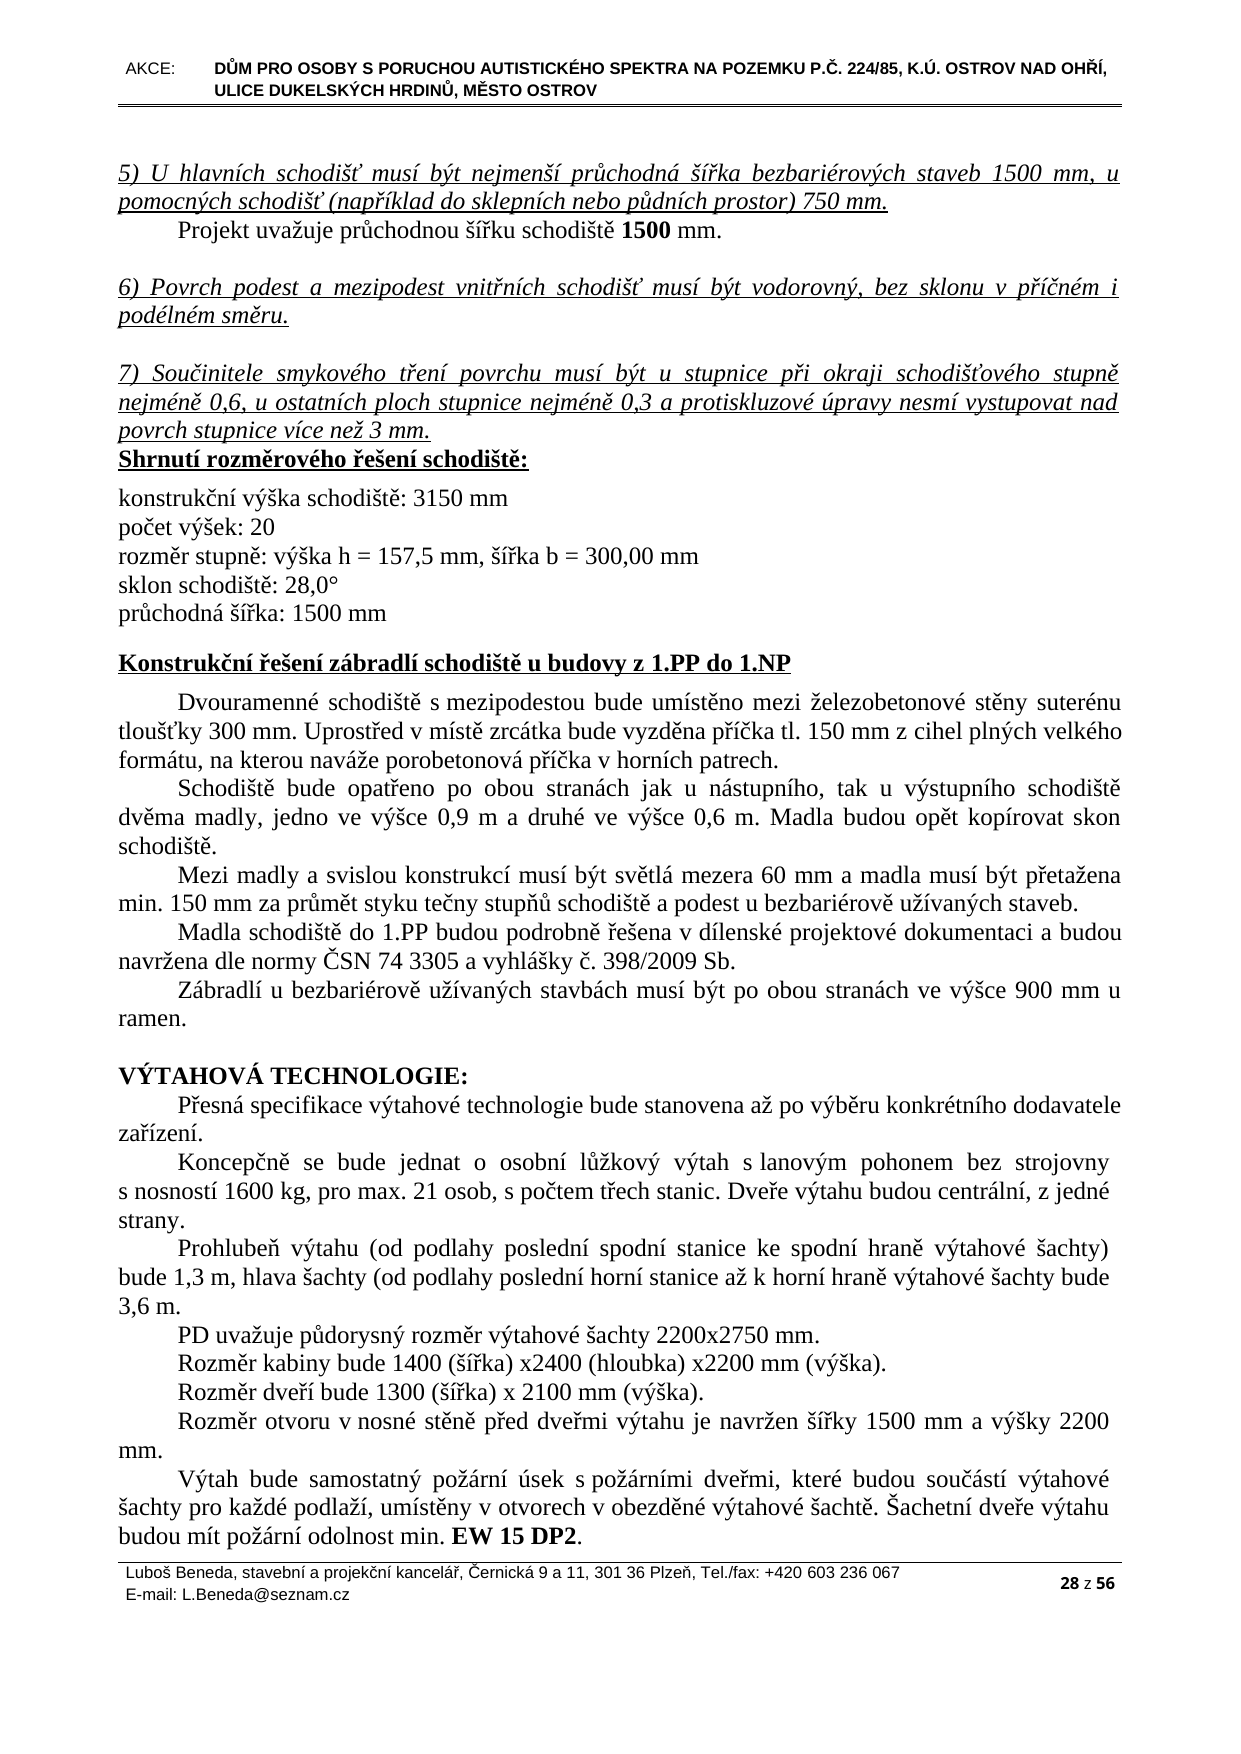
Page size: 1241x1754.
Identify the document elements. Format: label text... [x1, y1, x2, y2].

text Rozměr dveří bude 1300 (šířka) x 2100 mm (výška). [118, 1377, 1110, 1406]
text rozměr stupně: výška h = 157,5 mm, šířka b = 300,00 mm [118, 541, 1122, 570]
text Prohlubeň výtahu (od podlahy poslední spodní stanice ke spodní hraně výtahové šachty) bude 1,3 m, hlava šachty (od podlahy poslední horní stanice až k horní hraně výtahové šachty bude 3,6 m. [118, 1233, 1110, 1320]
text 5) U hlavních schodišť musí být nejmenší průchodná šířka bezbariérových staveb 1500 mm, u pomocných schodišť (například do sklepních nebo půdních prostor) 750 mm. [118, 158, 1122, 215]
text Výtah bude samostatný požární úsek s požárními dveřmi, které budou součástí výtahové šachty pro každé podlaží, umístěny v otvorech v obezděné výtahové šachtě. Šachetní dveře výtahu budou mít požární odolnost min. EW 15 DP2. [118, 1464, 1110, 1550]
text sklon schodiště: 28,0° [118, 570, 1122, 598]
text Madla schodiště do 1.PP budou podrobně řešena v dílenské projektové dokumentaci a budou navržena dle normy ČSN 74 3305 a vyhlášky č. 398/2009 Sb. [118, 917, 1122, 975]
text Projekt uvažuje průchodnou šířku schodiště 1500 mm. [118, 215, 1122, 244]
text PD uvažuje půdorysný rozměr výtahové šachty 2200x2750 mm. [118, 1320, 1110, 1348]
text počet výšek: 20 [118, 512, 1122, 541]
text Mezi madly a svislou konstrukcí musí být světlá mezera 60 mm a madla musí být přetažena min. 150 mm za průmět styku tečny stupňů schodiště a podest u bezbariérově užívaných staveb. [118, 860, 1122, 917]
text Schodiště bude opatřeno po obou stranách jak u nástupního, tak u výstupního schodiště dvěma madly, jedno ve výšce 0,9 m a druhé ve výšce 0,6 m. Madla budou opět kopírovat skon schodiště. [118, 773, 1122, 860]
text konstrukční výška schodiště: 3150 mm [118, 483, 1122, 512]
text Shrnutí rozměrového řešení schodiště: [118, 444, 1122, 473]
text Zábradlí u bezbariérově užívaných stavbách musí být po obou stranách ve výšce 900 mm u ramen. [118, 975, 1122, 1032]
text 6) Povrch podest a mezipodest vnitřních schodišť musí být vodorovný, bez sklonu v příčném i podélném směru. [118, 272, 1122, 329]
text Dvouramenné schodiště s mezipodestou bude umístěno mezi železobetonové stěny suterénu tloušťky 300 mm. Uprostřed v místě zrcátka bude vyzděna příčka tl. 150 mm z cihel plných velkého formátu, na kterou naváže porobetonová příčka v horních patrech. [118, 687, 1122, 773]
text Rozměr kabiny bude 1400 (šířka) x2400 (hloubka) x2200 mm (výška). [118, 1348, 1110, 1377]
text výtahová technologie: [118, 1061, 1122, 1090]
text Přesná specifikace výtahové technologie bude stanovena až po výběru konkrétního dodavatele zařízení. [118, 1090, 1122, 1147]
text 7) Součinitele smykového tření povrchu musí být u stupnice při okraji schodišťového stupně nejméně 0,6, u ostatních ploch stupnice nejméně 0,3 a protiskluzové úpravy nesmí vystupovat nad povrch stupnice více než 3 mm. [118, 358, 1122, 444]
text Rozměr otvoru v nosné stěně před dveřmi výtahu je navržen šířky 1500 mm a výšky 2200 mm. [118, 1406, 1110, 1464]
text Konstrukční řešení zábradlí schodiště u budovy z 1.PP do 1.NP [118, 648, 1122, 677]
text průchodná šířka: 1500 mm [118, 598, 1122, 627]
text Koncepčně se bude jednat o osobní lůžkový výtah s lanovým pohonem bez strojovny s nosností 1600 kg, pro max. 21 osob, s počtem třech stanic. Dveře výtahu budou centrální, z jedné strany. [118, 1147, 1110, 1233]
